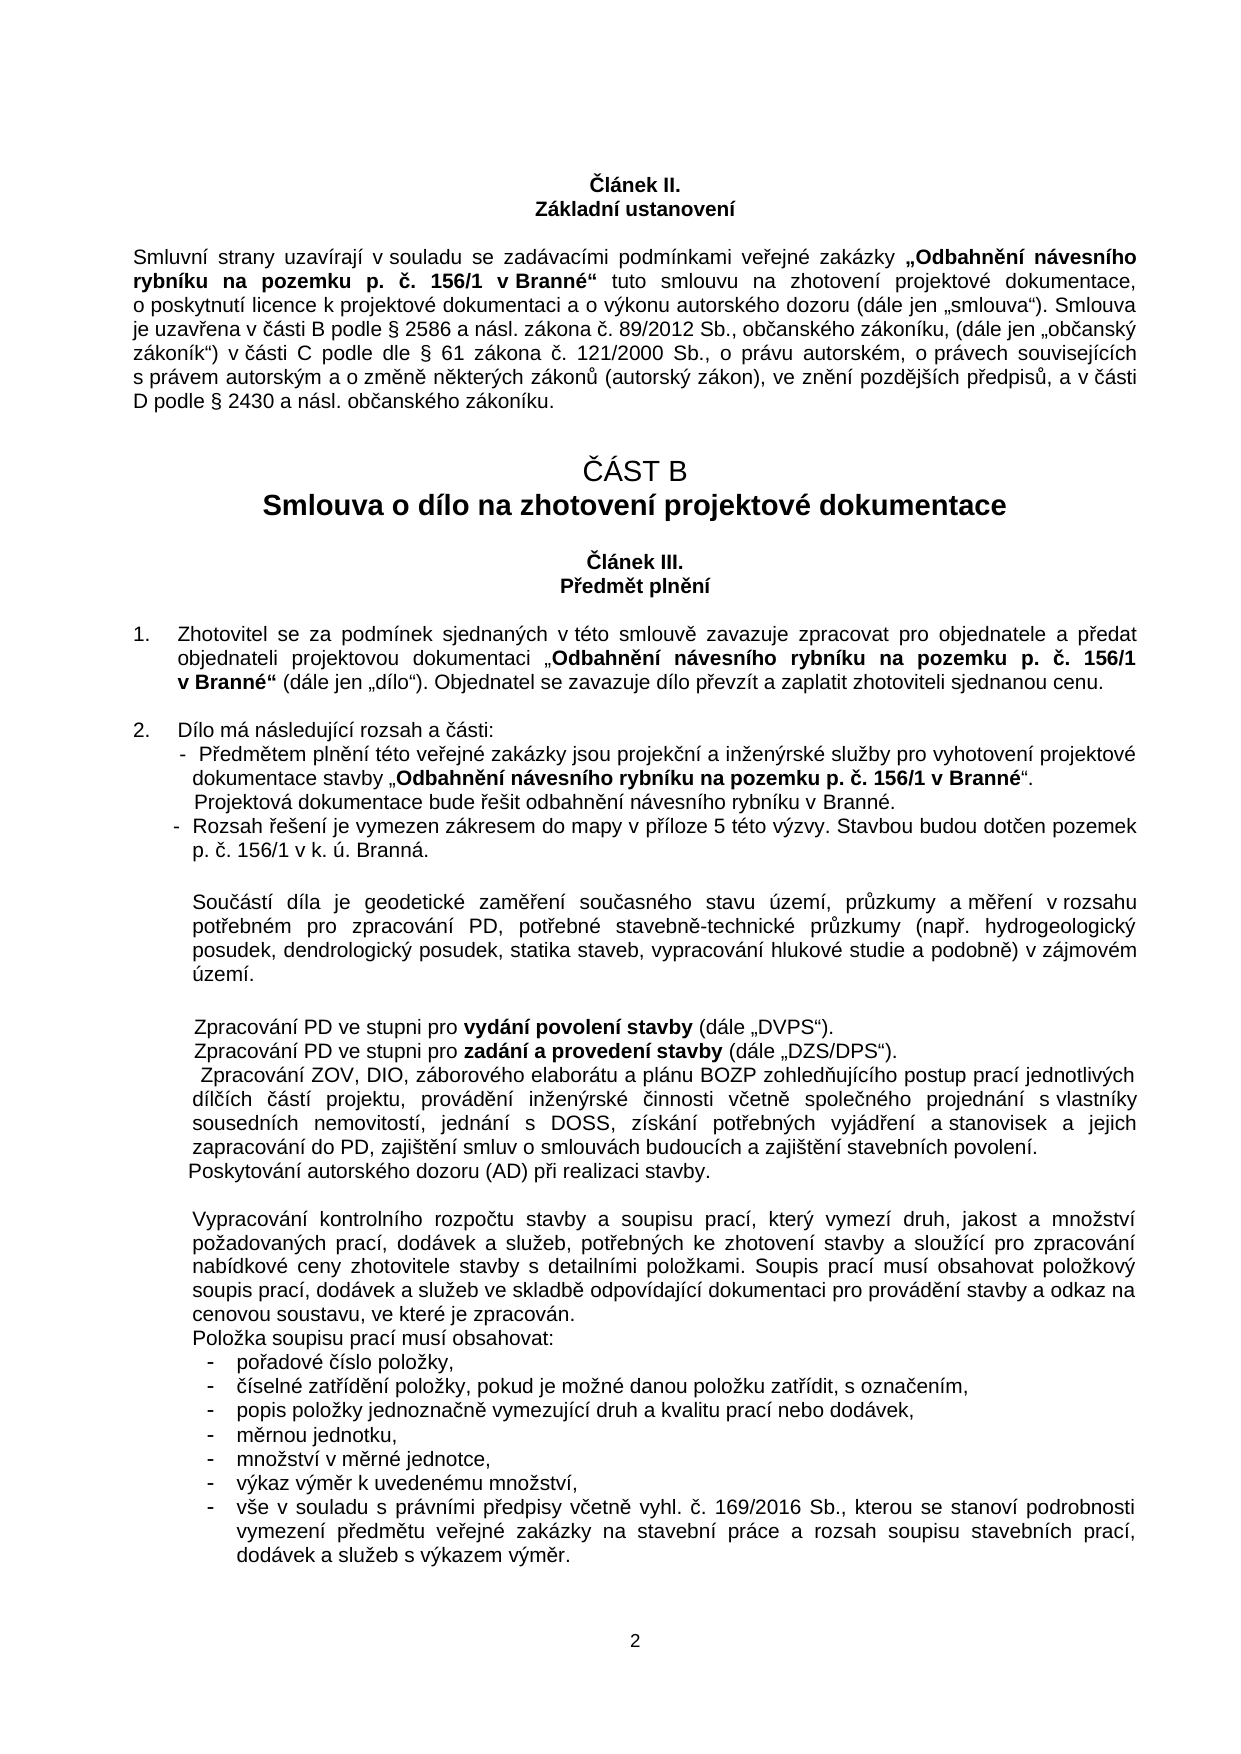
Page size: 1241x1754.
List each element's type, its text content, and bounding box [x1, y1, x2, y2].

text Poskytování autorského dozoru (AD) při realizaci stavby. [148, 1158, 1137, 1182]
text Zpracování PD ve stupni pro vydání povolení stavby (dále „DVPS“). [148, 1015, 1137, 1039]
list měrnou jednotku, [207, 1422, 1137, 1446]
text Projektová dokumentace bude řešit odbahnění návesního rybníku v Branné. [148, 789, 1137, 813]
list množství v měrné jednotce, [207, 1446, 1137, 1471]
text Základní ustanovení [133, 197, 1137, 221]
text - Předmětem plnění této veřejné zakázky jsou projekční a inženýrské služby pro vyhotovení projektové dokumentace stavby „Odbahnění návesního rybníku na pozemku p. č. 156/1 v Branné“. [148, 742, 1137, 789]
list Vypracování kontrolního rozpočtu stavby a soupisu prací, který vymezí druh, jakost a množství požadovaných prací, dodávek a služeb, potřebných ke zhotovení stavby a sloužící pro zpracování nabídkové ceny zhotovitele stavby s detailními položkami. Soupis prací musí obsahovat položkový soupis prací, dodávek a služeb ve skladbě odpovídající dokumentaci pro provádění stavby a odkaz na cenovou soustavu, ve které je zpracován. [192, 1206, 1137, 1326]
text Smlouva o dílo na zhotovení projektové dokumentace [133, 488, 1137, 521]
list pořadové číslo položky, [207, 1350, 1137, 1374]
text Článek III. [133, 550, 1137, 574]
text Zpracování ZOV, DIO, záborového elaborátu a plánu BOZP zohledňujícího postup prací jednotlivých dílčích částí projektu, provádění inženýrské činnosti včetně společného projednání s vlastníky sousedních nemovitostí, jednání s DOSS, získání potřebných vyjádření a stanovisek a jejich zapracování do PD, zajištění smluv o smlouvách budoucích a zajištění stavebních povolení. [148, 1063, 1137, 1158]
list Zhotovitel se za podmínek sjednaných v této smlouvě zavazuje zpracovat pro objednatele a předat objednateli projektovou dokumentaci „Odbahnění návesního rybníku na pozemku p. č. 156/1 v Branné“ (dále jen „dílo“). Objednatel se zavazuje dílo převzít a zaplatit zhotoviteli sjednanou cenu. [133, 622, 1137, 694]
list číselné zatřídění položky, pokud je možné danou položku zatřídit, s označením, [207, 1374, 1137, 1398]
list popis položky jednoznačně vymezující druh a kvalitu prací nebo dodávek, [207, 1398, 1137, 1422]
text Předmět plnění [133, 574, 1137, 598]
list Dílo má následující rozsah a části: [133, 718, 1137, 742]
text Článek II. [133, 173, 1137, 197]
list vše v souladu s právními předpisy včetně vyhl. č. 169/2016 Sb., kterou se stanoví podrobnosti vymezení předmětu veřejné zakázky na stavební práce a rozsah soupisu stavebních prací, dodávek a služeb s výkazem výměr. [207, 1494, 1137, 1567]
text - Rozsah řešení je vymezen zákresem do mapy v příloze 5 této výzvy. Stavbou budou dotčen pozemek p. č. 156/1 v k. ú. Branná. [148, 813, 1137, 861]
text Součástí díla je geodetické zaměření současného stavu území, průzkumy a měření v rozsahu potřebném pro zpracování PD, potřebné stavebně-technické průzkumy (např. hydrogeologický posudek, dendrologický posudek, statika staveb, vypracování hlukové studie a podobně) v zájmovém území. [192, 890, 1137, 986]
text Zpracování PD ve stupni pro zadání a provedení stavby (dále „DZS/DPS“). [148, 1039, 1137, 1063]
text Smluvní strany uzavírají v souladu se zadávacími podmínkami veřejné zakázky „Odbahnění návesního rybníku na pozemku p. č. 156/1 v Branné“ tuto smlouvu na zhotovení projektové dokumentace, o poskytnutí licence k projektové dokumentaci a o výkonu autorského dozoru (dále jen „smlouva“). Smlouva je uzavřena v části B podle § 2586 a násl. zákona č. 89/2012 Sb., občanského zákoníku, (dále jen „občanský zákoník“) v části C podle dle § 61 zákona č. 121/2000 Sb., o právu autorském, o právech souvisejících s právem autorským a o změně některých zákonů (autorský zákon), ve znění pozdějších předpisů, a v části D podle § 2430 a násl. občanského zákoníku. [133, 245, 1137, 413]
list výkaz výměr k uvedenému množství, [207, 1471, 1137, 1494]
list Položka soupisu prací musí obsahovat: [192, 1326, 1137, 1350]
text ČÁST B [133, 454, 1137, 488]
